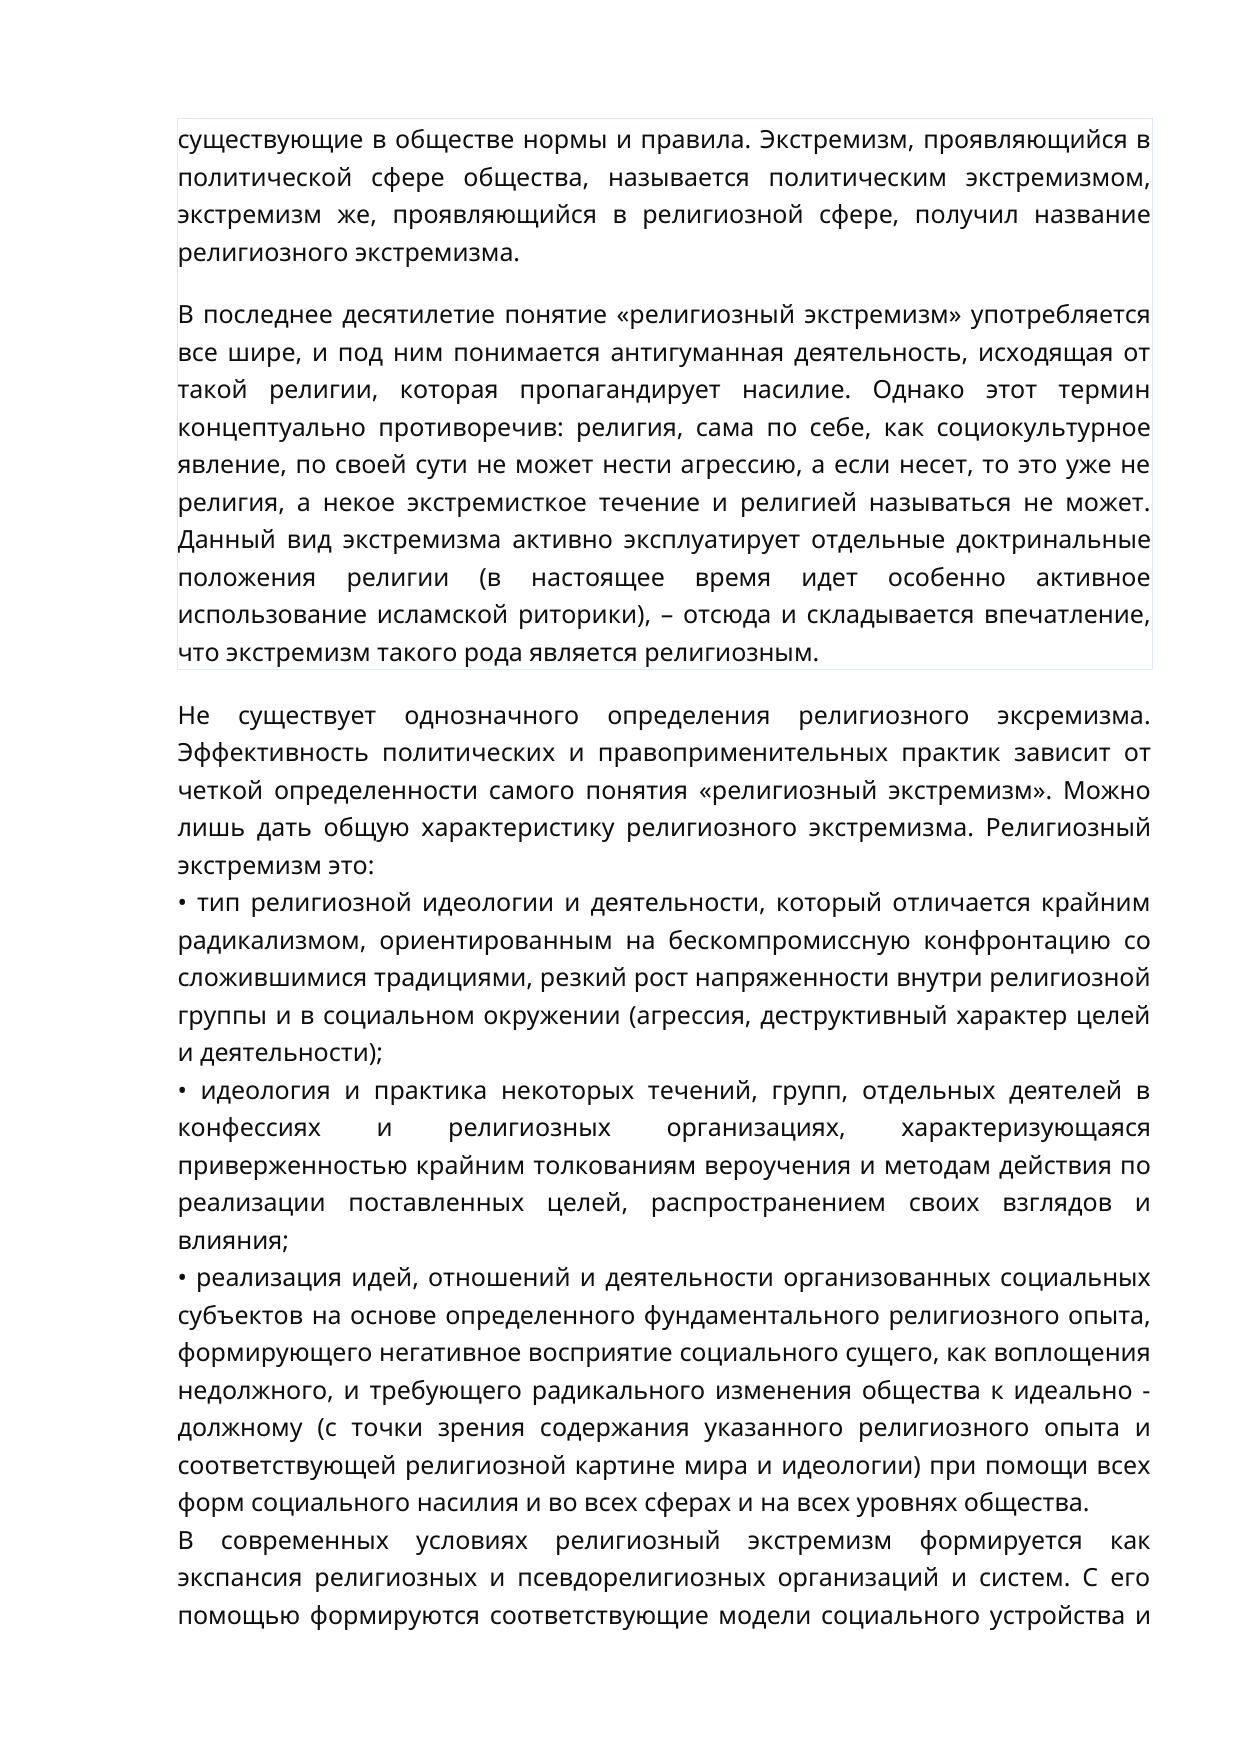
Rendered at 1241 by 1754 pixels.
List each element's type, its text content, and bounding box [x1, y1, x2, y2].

text В последнее десятилетие понятие «религиозный экстремизм» употребляется все шире, и под ним понимается антигуманная деятельность, исходящая от такой религии, которая пропагандирует насилие. Однако этот термин концептуально противоречив: религия, сама по себе, как социокультурное явление, по своей сути не может нести агрессию, а если несет, то это уже не религия, а некое экстремисткое течение и религией называться не может. Данный вид экстремизма активно эксплуатирует отдельные доктринальные положения религии (в настоящее время идет особенно активное использование исламской риторики), – отсюда и складывается впечатление, что экстремизм такого рода является религиозным. [178, 293, 1152, 669]
text • идеология и практика некоторых течений, групп, отдельных деятелей в конфессиях и религиозных организациях, характеризующаяся приверженностью крайним толкованиям вероучения и методам действия по реализации поставленных целей, распространением своих взглядов и влияния; [177, 1069, 1152, 1257]
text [178, 119, 1152, 269]
text Не существует однозначного определения религиозного эксремизма. Эффективность политических и правоприменительных практик зависит от четкой определенности самого понятия «религиозный экстремизм». Можно лишь дать общую характеристику религиозного экстремизма. Религиозный экстремизм это: [177, 694, 1152, 882]
text • реализация идей, отношений и деятельности организованных социальных субъектов на основе определенного фундаментального религиозного опыта, формирующего негативное восприятие социального сущего, как воплощения недолжного, и требующего радикального изменения общества к идеально - должному (с точки зрения содержания указанного религиозного опыта и соответствующей религиозной картине мира и идеологии) при помощи всех форм социального насилия и во всех сферах и на всех уровнях общества. [177, 1257, 1152, 1519]
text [177, 1519, 1152, 1632]
text • тип религиозной идеологии и деятельности, который отличается крайним радикализмом, ориентированным на бескомпромиссную конфронтацию со сложившимися традициями, резкий рост напряженности внутри религиозной группы и в социальном окружении (агрессия, деструктивный характер целей и деятельности); [177, 882, 1152, 1069]
